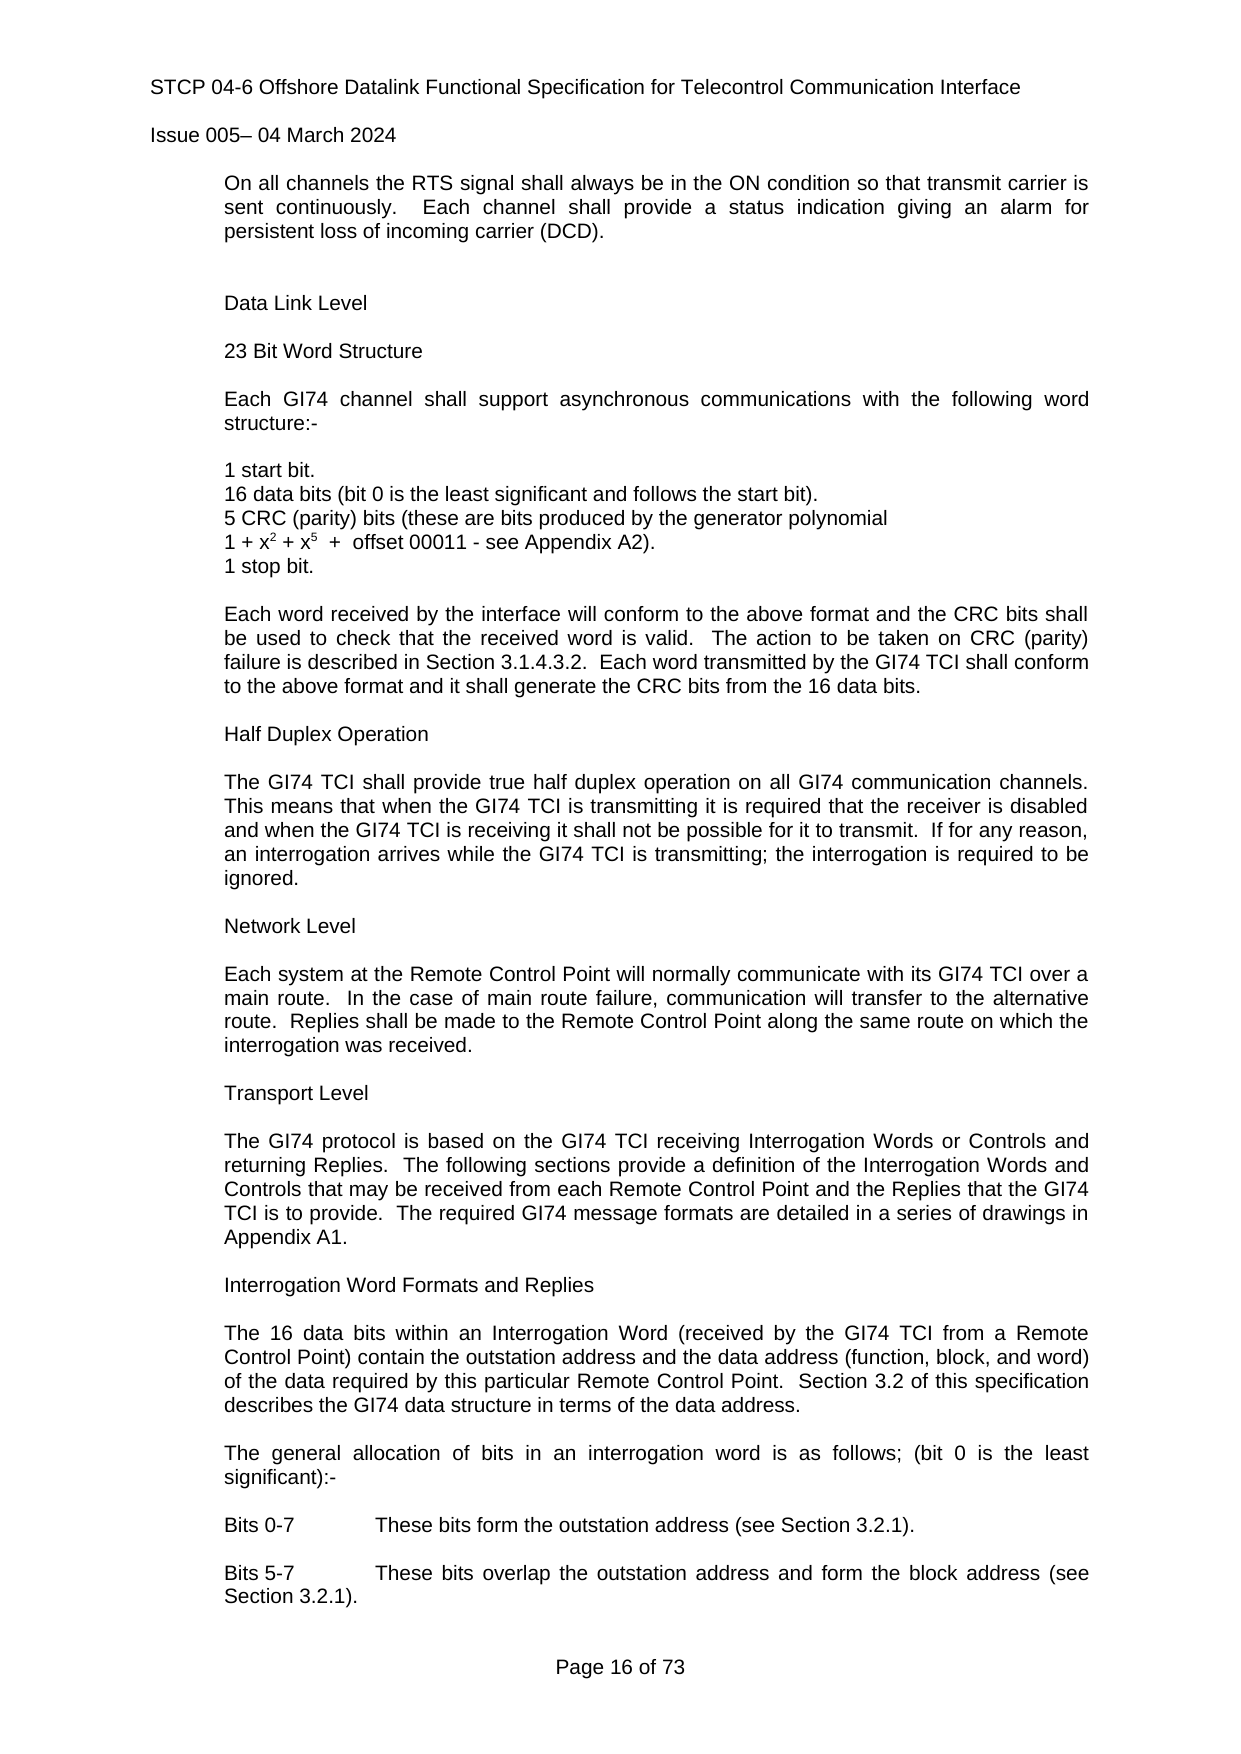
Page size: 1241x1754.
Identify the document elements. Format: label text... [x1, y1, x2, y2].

text The 16 data bits within an Interrogation Word (received by the GI74 TCI from a Remote Control Point) contain the outstation address and the data address (function, block, and word) of the data required by this particular Remote Control Point. Section 3.2 of this specification describes the GI74 data structure in terms of the data address. [150, 1321, 1090, 1417]
text The general allocation of bits in an interrogation word is as follows; (bit 0 is the least significant):- [150, 1441, 1090, 1488]
text 1 start bit. [150, 458, 1090, 482]
text Each system at the Remote Control Point will normally communicate with its GI74 TCI over a main route. In the case of main route failure, communication will transfer to the alternative route. Replies shall be made to the Remote Control Point along the same route on which the interrogation was received. [150, 961, 1090, 1057]
text Bits 5-7 These bits overlap the outstation address and form the block address (see Section 3.2.1). [150, 1560, 1090, 1608]
text Network Level [150, 913, 1090, 937]
text 5 CRC (parity) bits (these are bits produced by the generator polynomial [150, 506, 1090, 530]
text 1 stop bit. [150, 554, 1090, 578]
text 16 data bits (bit 0 is the least significant and follows the start bit). [150, 482, 1090, 506]
text The GI74 TCI shall provide true half duplex operation on all GI74 communication channels. This means that when the GI74 TCI is transmitting it is required that the receiver is disabled and when the GI74 TCI is receiving it shall not be possible for it to transmit. If for any reason, an interrogation arrives while the GI74 TCI is transmitting; the interrogation is required to be ignored. [150, 770, 1090, 889]
text Interrogation Word Formats and Replies [150, 1273, 1090, 1297]
text Each word received by the interface will conform to the above format and the CRC bits shall be used to check that the received word is valid. The action to be taken on CRC (parity) failure is described in Section 3.1.4.3.2. Each word transmitted by the GI74 TCI shall conform to the above format and it shall generate the CRC bits from the 16 data bits. [150, 602, 1090, 698]
text Half Duplex Operation [150, 722, 1090, 746]
text The GI74 protocol is based on the GI74 TCI receiving Interrogation Words or Controls and returning Replies. The following sections provide a definition of the Interrogation Words and Controls that may be received from each Remote Control Point and the Replies that the GI74 TCI is to provide. The required GI74 message formats are detailed in a series of drawings in Appendix A1. [150, 1129, 1090, 1249]
text 1 + x2 + x5 + offset 00011 - see Appendix A2). [150, 530, 1090, 554]
text On all channels the RTS signal shall always be in the ON condition so that transmit carrier is sent continuously. Each channel shall provide a status indication giving an alarm for persistent loss of incoming carrier (DCD). [150, 171, 1090, 243]
text Data Link Level [150, 291, 1090, 314]
text Transport Level [150, 1081, 1090, 1105]
text Bits 0-7 These bits form the outstation address (see Section 3.2.1). [150, 1512, 1090, 1536]
text 23 Bit Word Structure [150, 338, 1090, 362]
text Each GI74 channel shall support asynchronous communications with the following word structure:- [150, 386, 1090, 434]
